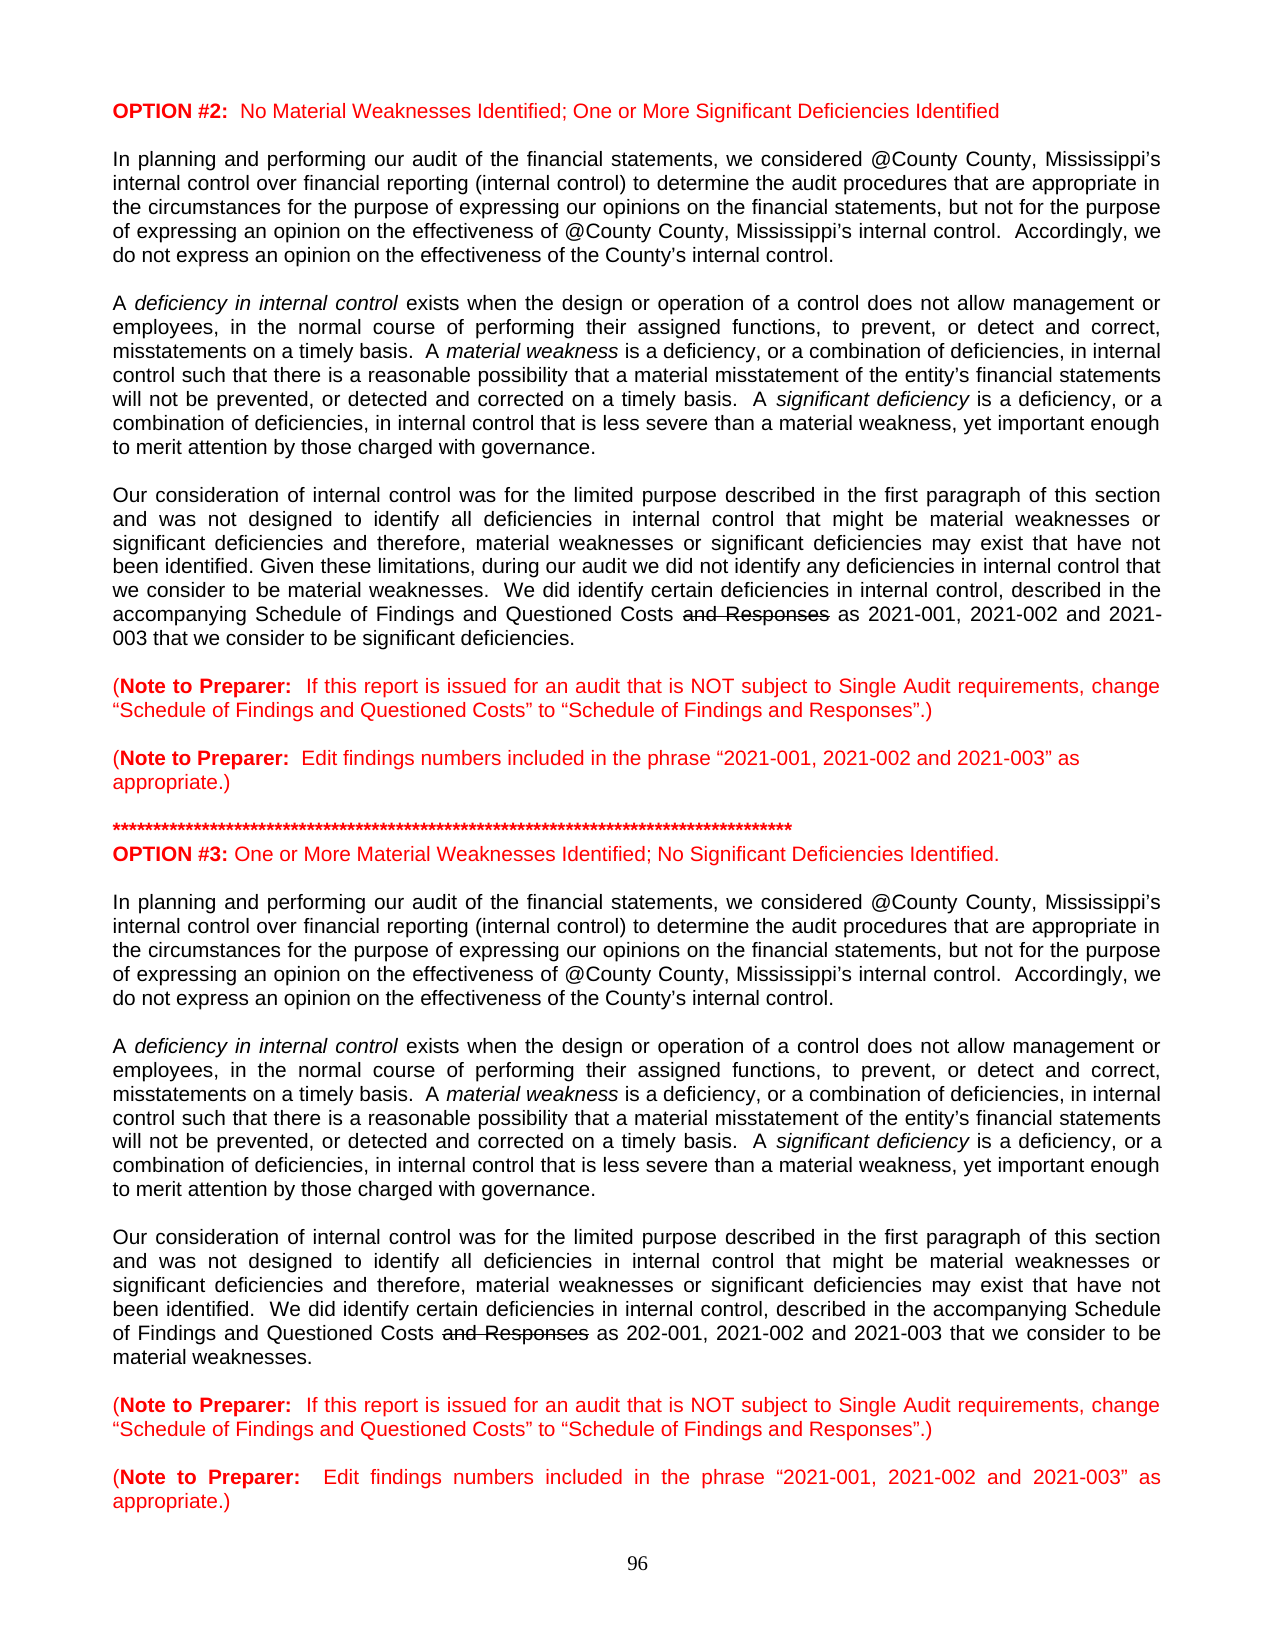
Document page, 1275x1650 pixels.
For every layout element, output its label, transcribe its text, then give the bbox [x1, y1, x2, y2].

text ************************************************************************************ [112, 818, 1162, 842]
text OPTION #2: No Material Weaknesses Identified; One or More Significant Deficiencies Identified [112, 99, 1162, 123]
text A deficiency in internal control exists when the design or operation of a control does not allow management or employees, in the normal course of performing their assigned functions, to prevent, or detect and correct, misstatements on a timely basis. A material weakness is a deficiency, or a combination of deficiencies, in internal control such that there is a reasonable possibility that a material misstatement of the entity’s financial statements will not be prevented, or detected and corrected on a timely basis. A significant deficiency is a deficiency, or a combination of deficiencies, in internal control that is less severe than a material weakness, yet important enough to merit attention by those charged with governance. [112, 291, 1162, 458]
text OPTION #3: One or More Material Weaknesses Identified; No Significant Deficiencies Identified. [112, 842, 1162, 866]
text Our consideration of internal control was for the limited purpose described in the first paragraph of this section and was not designed to identify all deficiencies in internal control that might be material weaknesses or significant deficiencies and therefore, material weaknesses or significant deficiencies may exist that have not been identified. Given these limitations, during our audit we did not identify any deficiencies in internal control that we consider to be material weaknesses. We did identify certain deficiencies in internal control, described in the accompanying Schedule of Findings and Questioned Costs and Responses as 2021-001, 2021-002 and 2021-003 that we consider to be significant deficiencies. [112, 482, 1162, 650]
text In planning and performing our audit of the financial statements, we considered @County County, Mississippi’s internal control over financial reporting (internal control) to determine the audit procedures that are appropriate in the circumstances for the purpose of expressing our opinions on the financial statements, but not for the purpose of expressing an opinion on the effectiveness of @County County, Mississippi’s internal control. Accordingly, we do not express an opinion on the effectiveness of the County’s internal control. [112, 147, 1162, 267]
text Our consideration of internal control was for the limited purpose described in the first paragraph of this section and was not designed to identify all deficiencies in internal control that might be material weaknesses or significant deficiencies and therefore, material weaknesses or significant deficiencies may exist that have not been identified. We did identify certain deficiencies in internal control, described in the accompanying Schedule of Findings and Questioned Costs and Responses as 202-001, 2021-002 and 2021-003 that we consider to be material weaknesses. [112, 1225, 1162, 1369]
text (Note to Preparer: Edit findings numbers included in the phrase “2021-001, 2021-002 and 2021-003” as appropriate.) [112, 1465, 1162, 1513]
text (Note to Preparer: Edit findings numbers included in the phrase “2021-001, 2021-002 and 2021-003” as appropriate.) [112, 746, 1162, 794]
text In planning and performing our audit of the financial statements, we considered @County County, Mississippi’s internal control over financial reporting (internal control) to determine the audit procedures that are appropriate in the circumstances for the purpose of expressing our opinions on the financial statements, but not for the purpose of expressing an opinion on the effectiveness of @County County, Mississippi’s internal control. Accordingly, we do not express an opinion on the effectiveness of the County’s internal control. [112, 890, 1162, 1009]
text A deficiency in internal control exists when the design or operation of a control does not allow management or employees, in the normal course of performing their assigned functions, to prevent, or detect and correct, misstatements on a timely basis. A material weakness is a deficiency, or a combination of deficiencies, in internal control such that there is a reasonable possibility that a material misstatement of the entity’s financial statements will not be prevented, or detected and corrected on a timely basis. A significant deficiency is a deficiency, or a combination of deficiencies, in internal control that is less severe than a material weakness, yet important enough to merit attention by those charged with governance. [112, 1033, 1162, 1201]
